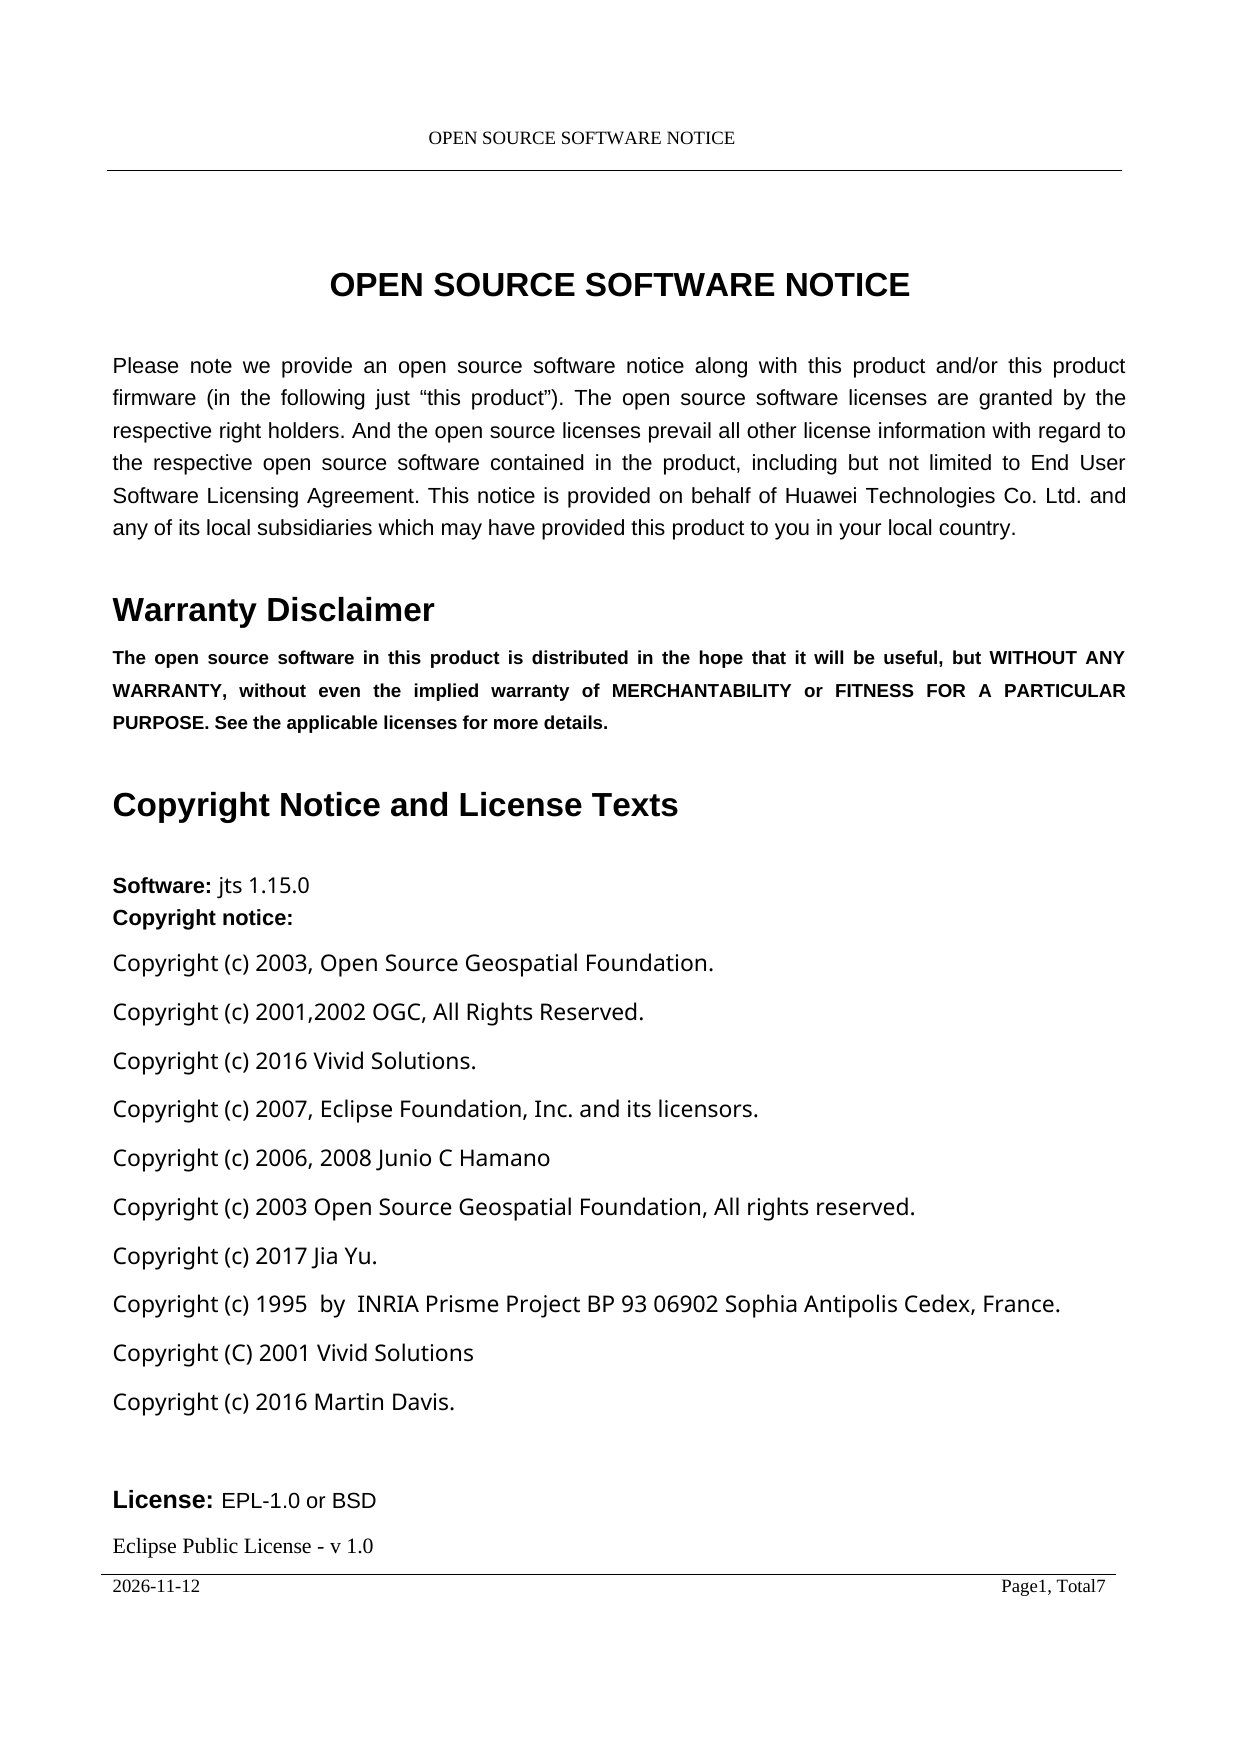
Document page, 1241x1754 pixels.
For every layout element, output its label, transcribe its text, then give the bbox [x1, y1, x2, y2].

text The open source software in this product is distributed in the hope that it will be useful, but WITHOUT ANY WARRANTY, without even the implied warranty of MERCHANTABILITY or FITNESS FOR A PARTICULAR PURPOSE. See the applicable licenses for more details. [112, 641, 1128, 739]
text Copyright notice: [112, 901, 1128, 934]
text OPEN SOURCE SOFTWARE NOTICE [112, 251, 1128, 316]
text Software: jts 1.15.0 [112, 869, 1128, 901]
text Copyright Notice and License Texts [112, 771, 1128, 836]
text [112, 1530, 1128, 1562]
text License: EPL-1.0 or BSD [112, 1483, 1128, 1515]
text Warranty Disclaimer [112, 576, 1128, 641]
text Please note we provide an open source software notice along with this product and/or this product firmware (in the following just “this product”). The open source software licenses are granted by the respective right holders. And the open source licenses prevail all other license information with regard to the respective open source software contained in the product, including but not limited to End User Software Licensing Agreement. This notice is provided on behalf of Huawei Technologies Co. Ltd. and any of its local subsidiaries which may have provided this product to you in your local country. [112, 349, 1128, 544]
text Copyright (c) 2003, Open Source Geospatial Foundation. Copyright (c) 2001,2002 OGC, All Rights Reserved. Copyright (c) 2016 Vivid Solutions. Copyright (c) 2007, Eclipse Foundation, Inc. and its licensors. Copyright (c) 2006, 2008 Junio C Hamano Copyright (c) 2003 Open Source Geospatial Foundation, All rights reserved. Copyright (c) 2017 Jia Yu. Copyright (c) 1995 by INRIA Prisme Project BP 93 06902 Sophia Antipolis Cedex, France. Copyright (C) 2001 Vivid Solutions Copyright (c) 2016 Martin Davis. [112, 947, 1128, 1467]
